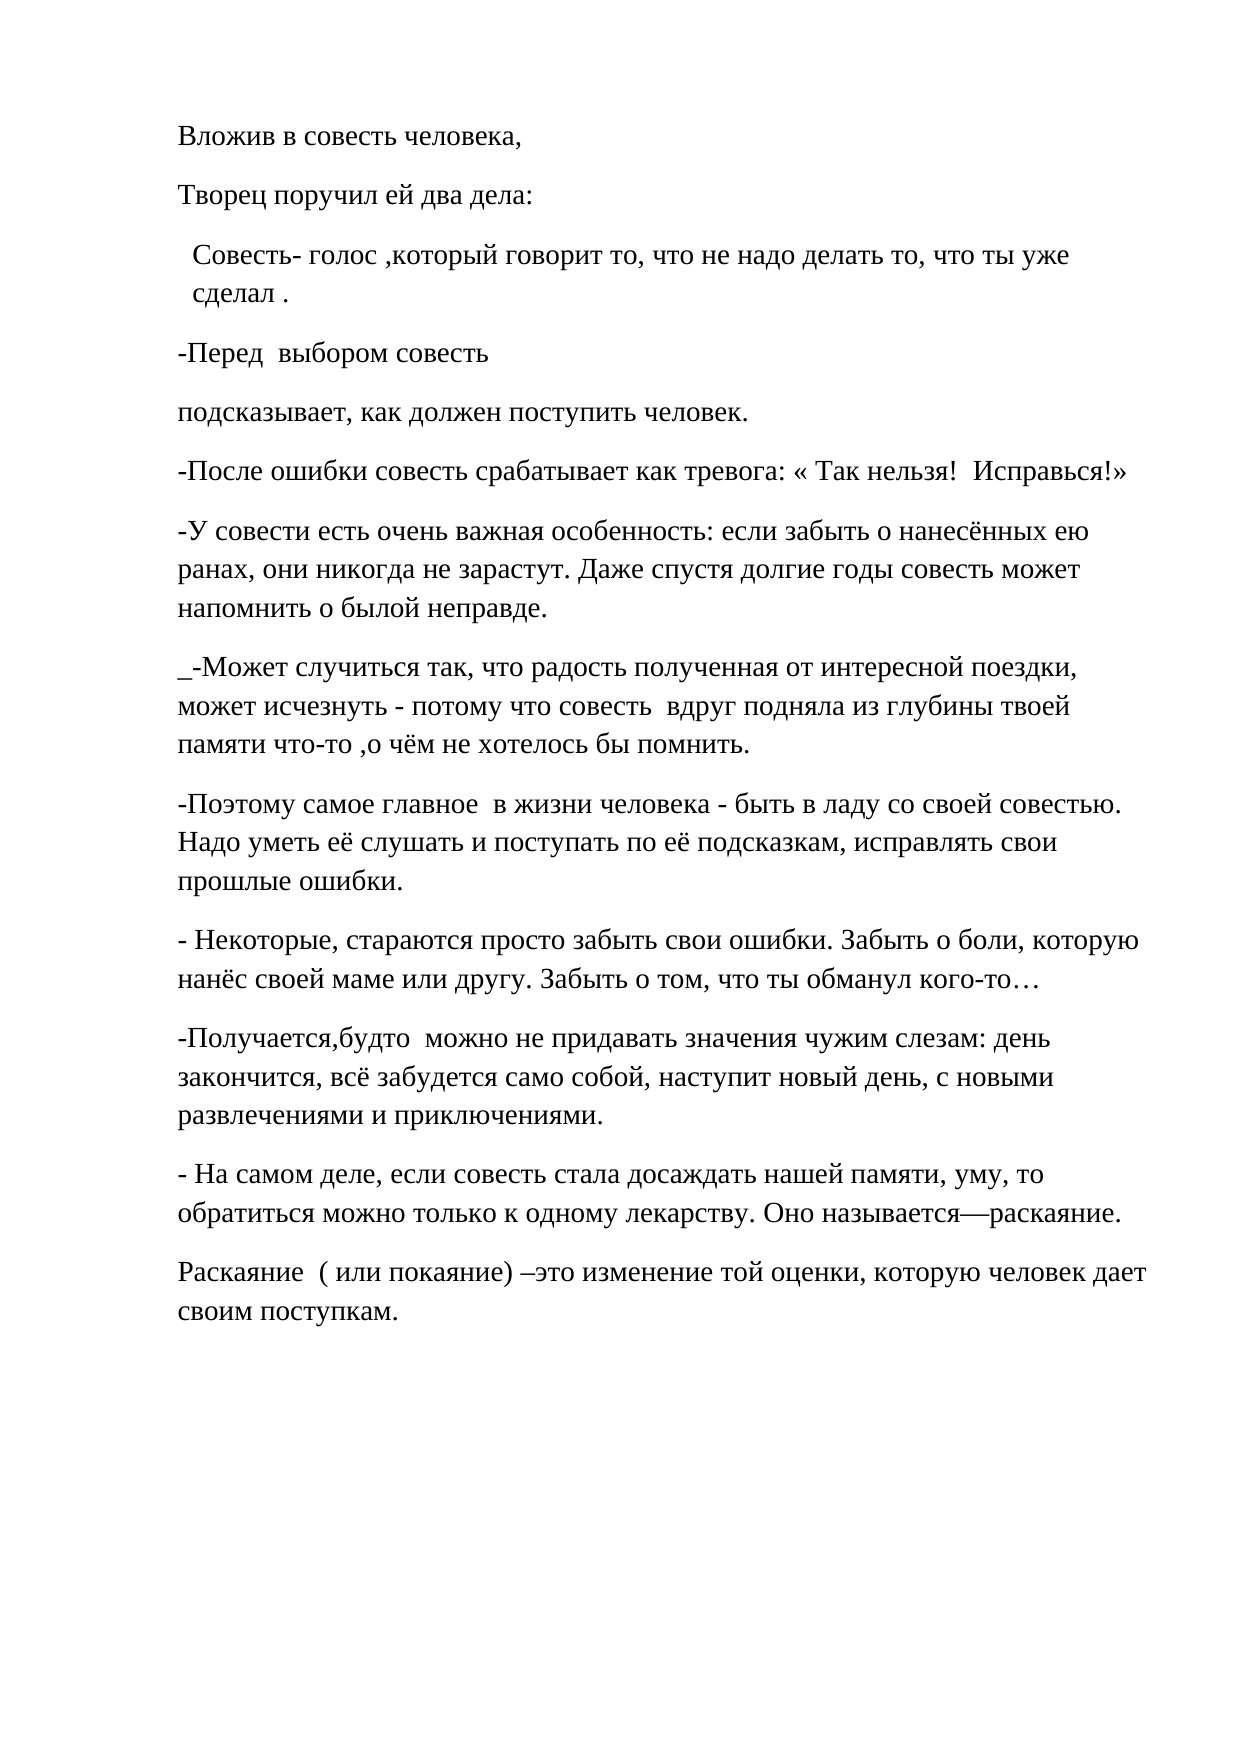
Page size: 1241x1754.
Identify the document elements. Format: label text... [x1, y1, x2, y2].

text - Некоторые, стараются просто забыть свои ошибки. Забыть о боли, которую нанёс своей маме или другу. Забыть о том, что ты обманул кого-то… [177, 922, 1152, 994]
text Вложив в совесть человека, [177, 118, 1152, 152]
text -Перед выбором совесть [177, 335, 1152, 368]
text Творец поручил ей два дела: [177, 177, 1152, 211]
text -У совести есть очень важная особенность: если забыть о нанесённых ею ранах, они никогда не зарастут. Даже спустя долгие годы совесть может напомнить о былой неправде. [177, 513, 1152, 623]
text _-Может случиться так, что радость полученная от интересной поездки, может исчезнуть - потому что совесть вдруг подняла из глубины твоей памяти что-то ,о чём не хотелось бы помнить. [177, 649, 1152, 760]
text -После ошибки совесть срабатывает как тревога: « Так нельзя! Исправься!» [177, 453, 1152, 487]
text Совесть- голос ,который говорит то, что не надо делать то, что ты уже сделал . [192, 237, 1152, 309]
text подсказывает, как должен поступить человек. [177, 394, 1152, 428]
text Раскаяние ( или покаяние) –это изменение той оценки, которую человек дает своим поступкам. [177, 1254, 1152, 1327]
text -Получается,будто можно не придавать значения чужим слезам: день закончится, всё забудется само собой, наступит новый день, с новыми развлечениями и приключениями. [177, 1020, 1152, 1131]
text - На самом деле, если совесть стала досаждать нашей памяти, уму, то обратиться можно только к одному лекарству. Оно называется—раскаяние. [177, 1157, 1152, 1229]
text -Поэтому самое главное в жизни человека - быть в ладу со своей совестью. Надо уметь её слушать и поступать по её подсказкам, исправлять свои прошлые ошибки. [177, 786, 1152, 896]
